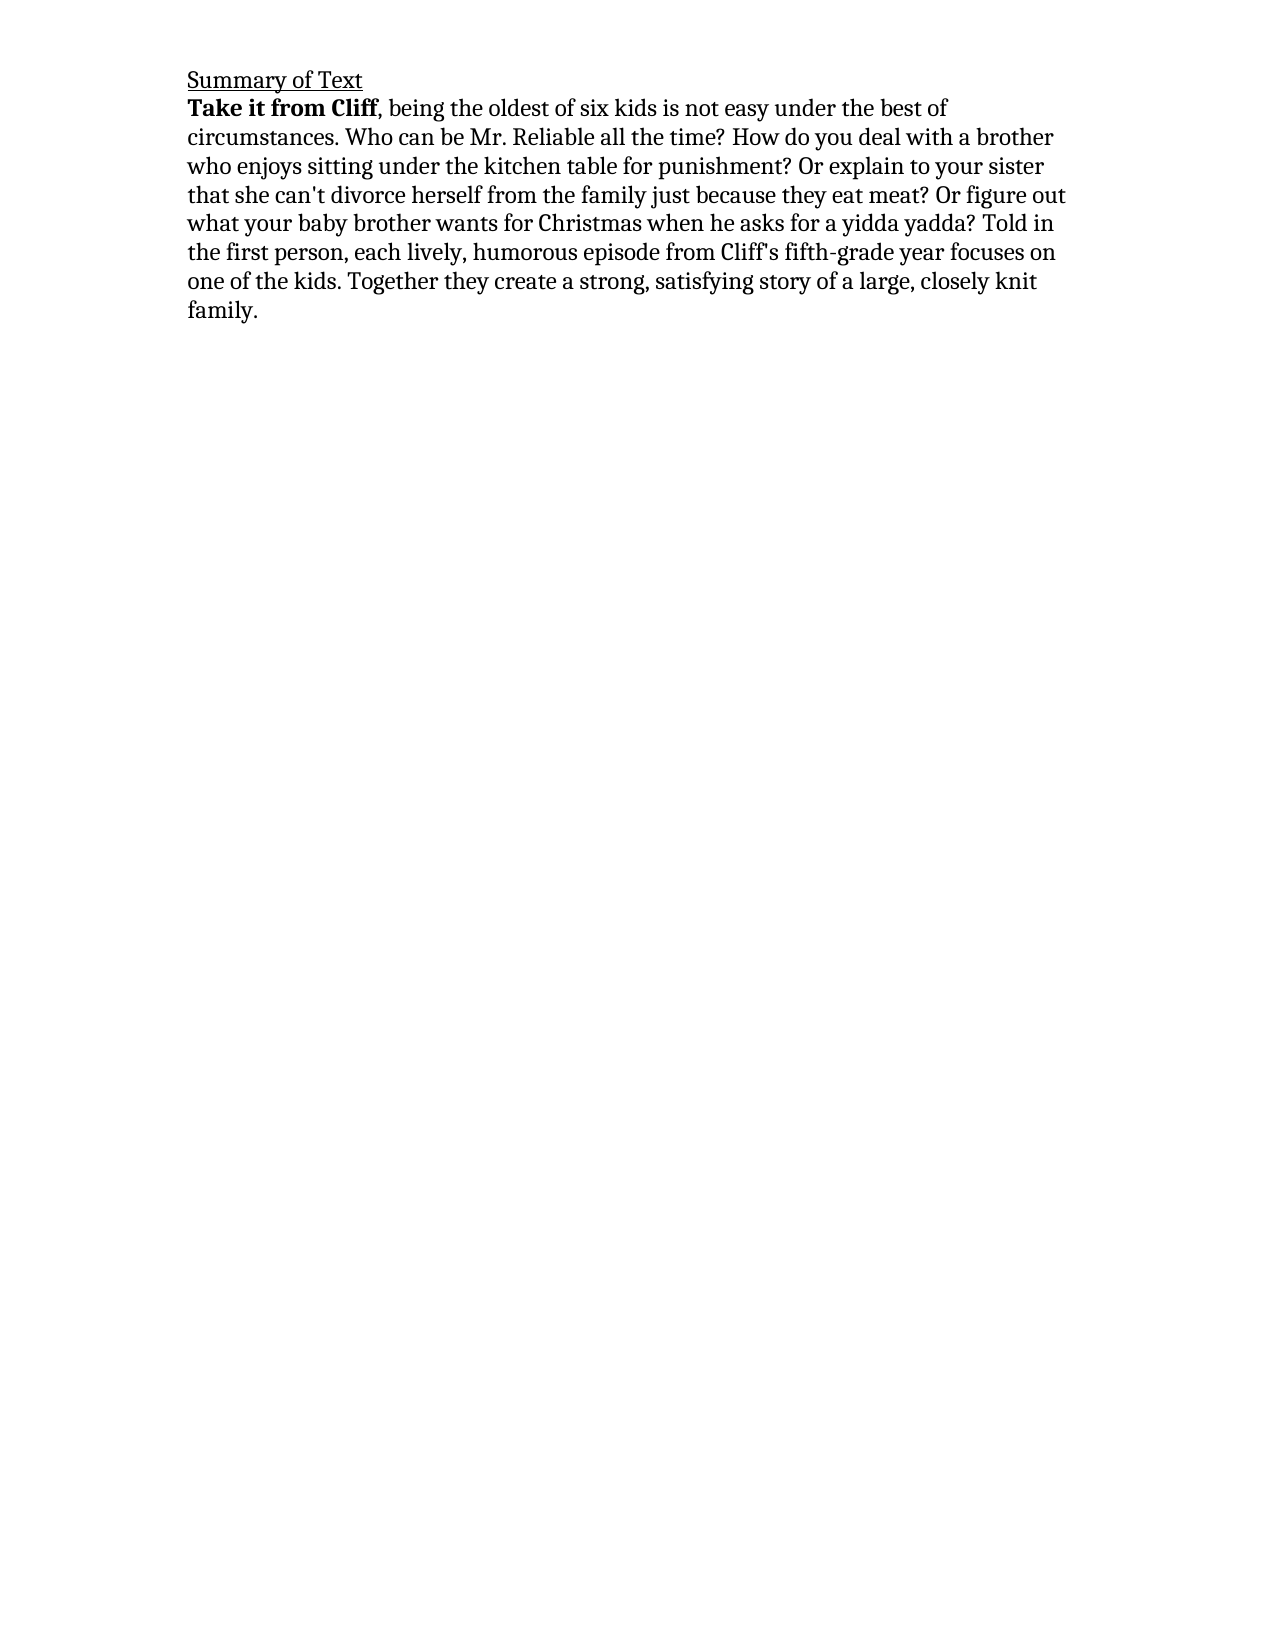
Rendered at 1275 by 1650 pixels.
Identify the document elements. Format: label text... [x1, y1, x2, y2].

text Summary of Text [187, 66, 1087, 94]
text Take it from Cliff, being the oldest of six kids is not easy under the best of circumstances. Who can be Mr. Reliable all the time? How do you deal with a brother who enjoys sitting under the kitchen table for punishment? Or explain to your sister that she can't divorce herself from the family just because they eat meat? Or figure out what your baby brother wants for Christmas when he asks for a yidda yadda? Told in the first person, each lively, humorous episode from Cliff's fifth-grade year focuses on one of the kids. Together they create a strong, satisfying story of a large, closely knit family. [187, 94, 1087, 324]
